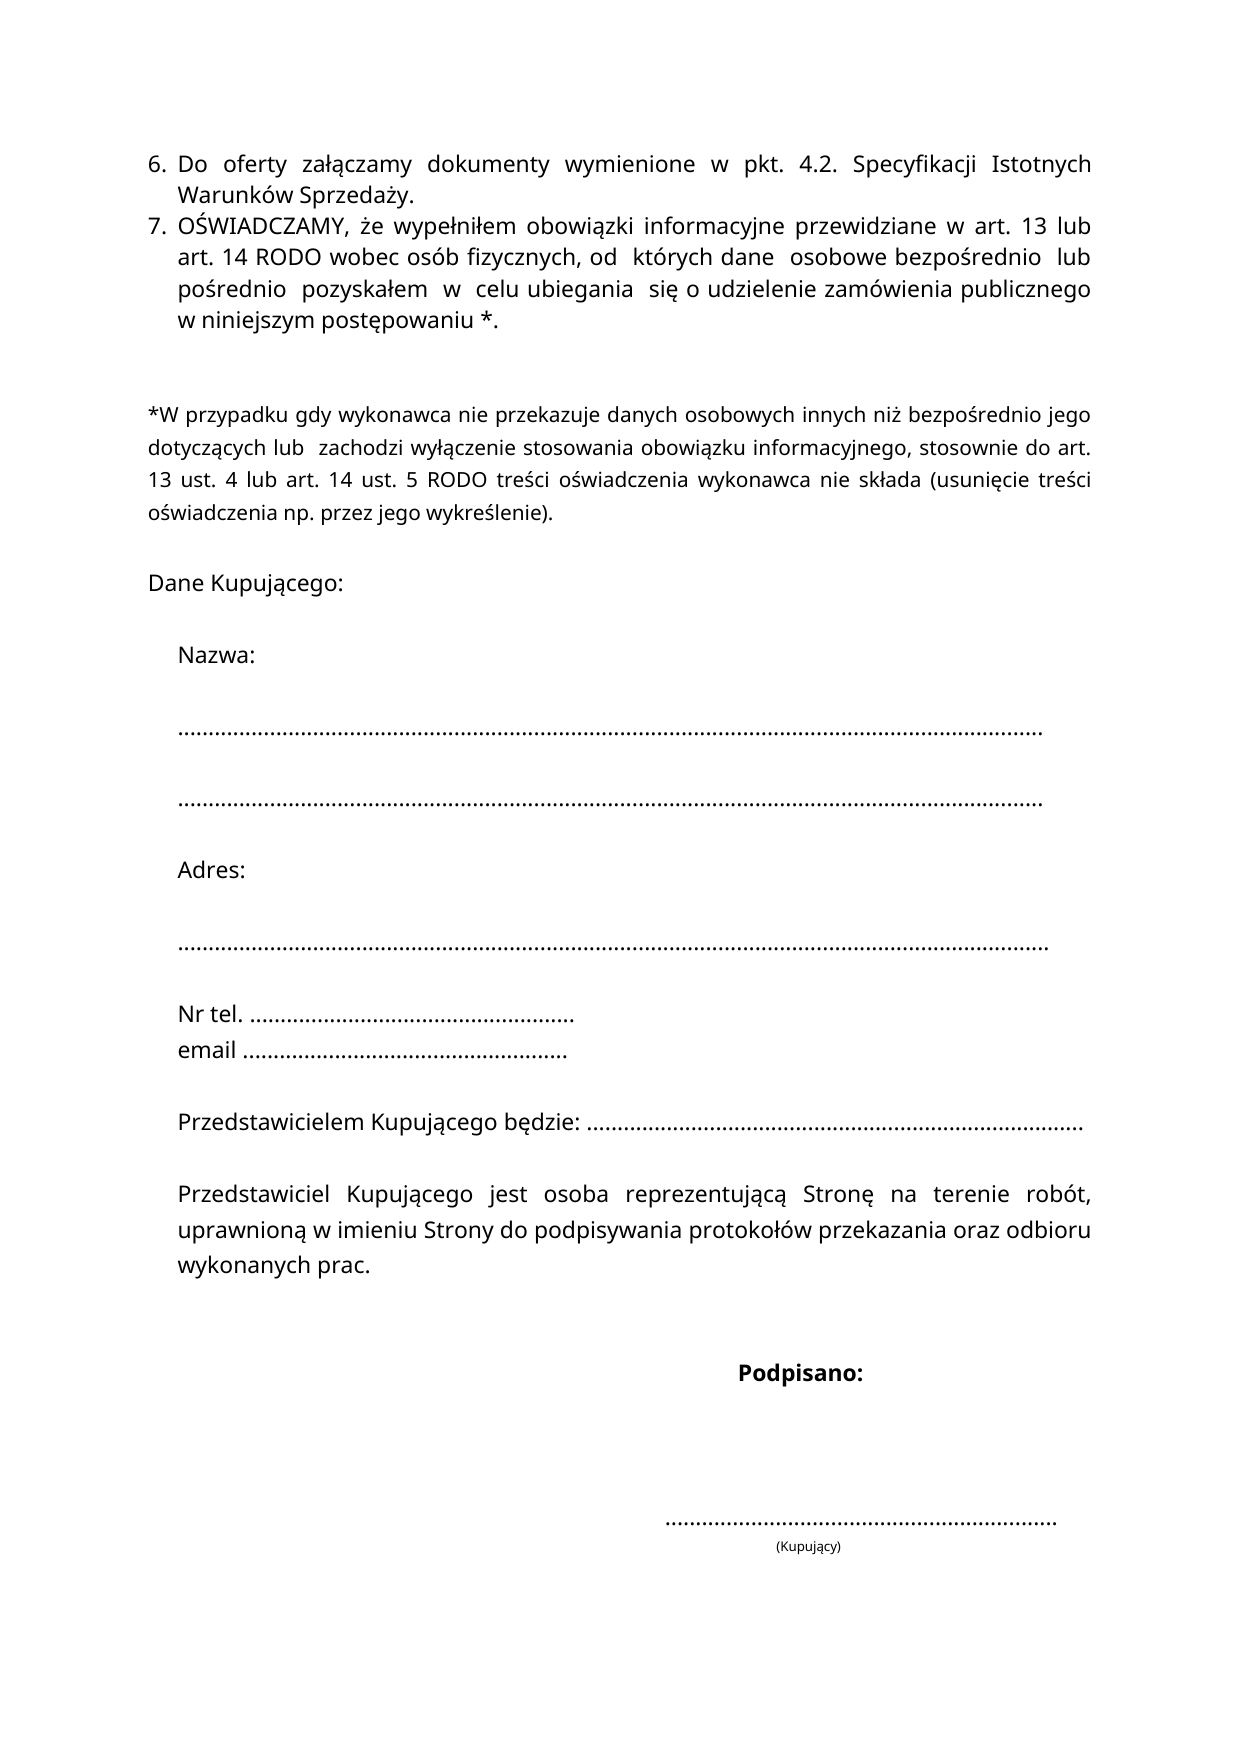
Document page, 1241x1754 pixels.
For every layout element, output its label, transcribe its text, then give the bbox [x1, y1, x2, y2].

text Przedstawicielem Kupującego będzie: ................................................................................. [148, 1070, 1093, 1137]
text ............................................................................................................................................. [148, 674, 1093, 742]
text ................................................................ [620, 1501, 1093, 1532]
text ............................................................................................................................................. [148, 746, 1093, 813]
text (Kupujący) [694, 1537, 1093, 1568]
text Nazwa: [148, 603, 1093, 670]
text Podpisano: [473, 1357, 1093, 1388]
text Nr tel. ..................................................... email ..................................................... [148, 962, 1093, 1065]
text *W przypadku gdy wykonawca nie przekazuje danych osobowych innych niż bezpośrednio jego dotyczących lub zachodzi wyłączenie stosowania obowiązku informacyjnego, stosownie do art. 13 ust. 4 lub art. 14 ust. 5 RODO treści oświadczenia wykonawca nie składa (usunięcie treści oświadczenia np. przez jego wykreślenie). [148, 368, 1093, 527]
list OŚWIADCZAMY, że wypełniłem obowiązki informacyjne przewidziane w art. 13 lub art. 14 RODO wobec osób fizycznych, od których dane osobowe bezpośrednio lub pośrednio pozyskałem w celu ubiegania się o udzielenie zamówienia publicznego w niniejszym postępowaniu *. [148, 210, 1093, 335]
text Dane Kupującego: [148, 567, 1093, 598]
text Przedstawiciel Kupującego jest osoba reprezentującą Stronę na terenie robót, uprawnioną w imieniu Strony do podpisywania protokołów przekazania oraz odbioru wykonanych prac. [148, 1142, 1093, 1281]
text .............................................................................................................................................. [148, 890, 1093, 957]
list Do oferty załączamy dokumenty wymienione w pkt. 4.2. Specyfikacji Istotnych Warunków Sprzedaży. [148, 148, 1093, 210]
text Adres: [148, 818, 1093, 885]
